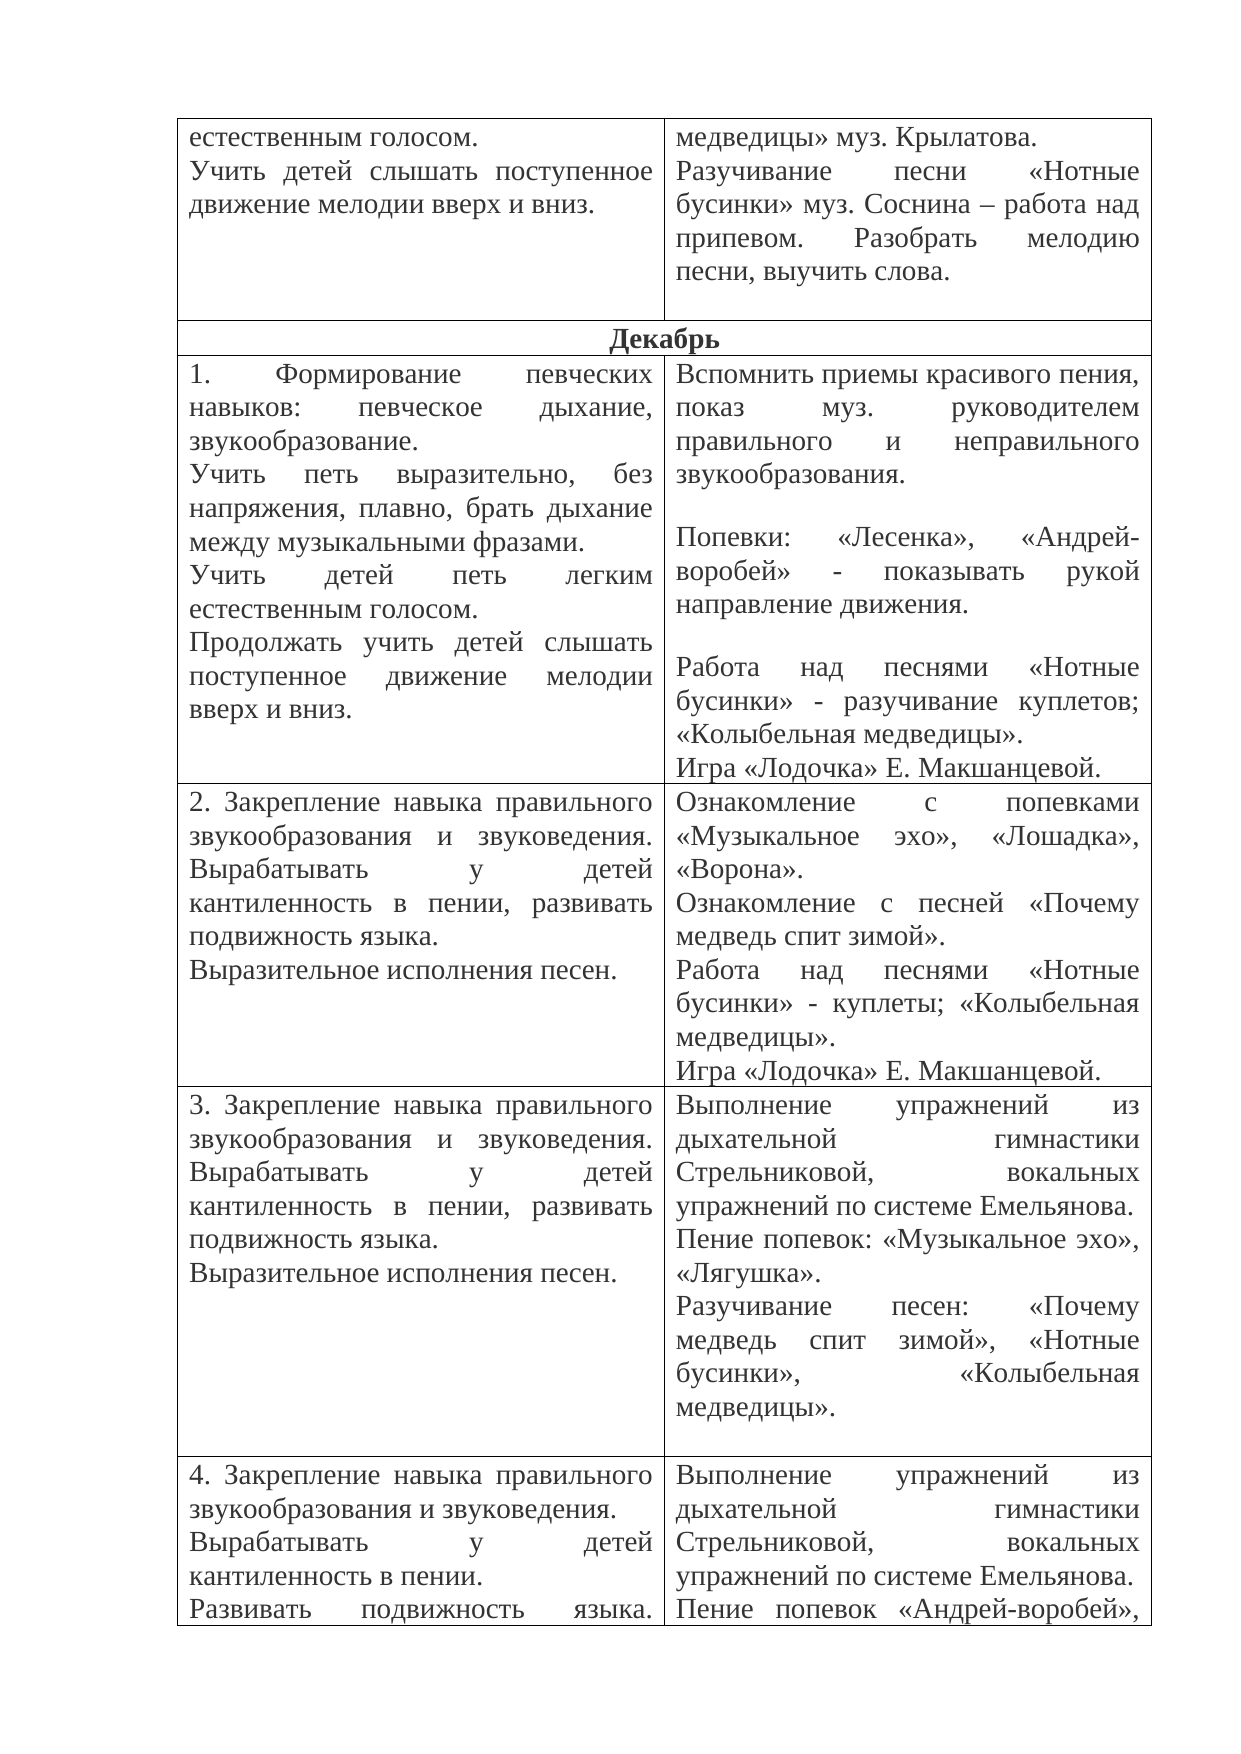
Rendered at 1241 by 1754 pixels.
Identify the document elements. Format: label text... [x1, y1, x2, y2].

table_cell Декабрь [178, 321, 1151, 355]
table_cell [665, 1457, 1151, 1625]
table_cell 2. Закрепление навыка правильного звукообразования и звуковедения. Вырабатывать у детей кантиленность в пении, развивать подвижность языка. Выразительное исполнения песен. [178, 784, 664, 1086]
table_cell Ознакомление с попевками «Музыкальное эхо», «Лошадка», «Ворона». Ознакомление с песней «Почему медведь спит зимой». Работа над песнями «Нотные бусинки» - куплеты; «Колыбельная медведицы». Игра «Лодочка» Е. Макшанцевой. [665, 784, 1151, 1086]
table_cell Выполнение упражнений из дыхательной гимнастики Стрельниковой, вокальных упражнений по системе Емельянова. Пение попевок: «Музыкальное эхо», «Лягушка». Разучивание песен: «Почему медведь спит зимой», «Нотные бусинки», «Колыбельная медведицы». [665, 1087, 1151, 1456]
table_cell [178, 119, 664, 320]
table_cell 1. Формирование певческих навыков: певческое дыхание, звукообразование. Учить петь выразительно, без напряжения, плавно, брать дыхание между музыкальными фразами. Учить детей петь легким естественным голосом. Продолжать учить детей слышать поступенное движение мелодии вверх и вниз. [178, 356, 664, 783]
table_cell Вспомнить приемы красивого пения, показ муз. руководителем правильного и неправильного звукообразования. Попевки: «Лесенка», «Андрей-воробей» - показывать рукой направление движения. Работа над песнями «Нотные бусинки» - разучивание куплетов; «Колыбельная медведицы». Игра «Лодочка» Е. Макшанцевой. [665, 356, 1151, 783]
table_cell 3. Закрепление навыка правильного звукообразования и звуковедения. Вырабатывать у детей кантиленность в пении, развивать подвижность языка. Выразительное исполнения песен. [178, 1087, 664, 1456]
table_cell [665, 119, 1151, 320]
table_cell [178, 1457, 664, 1625]
